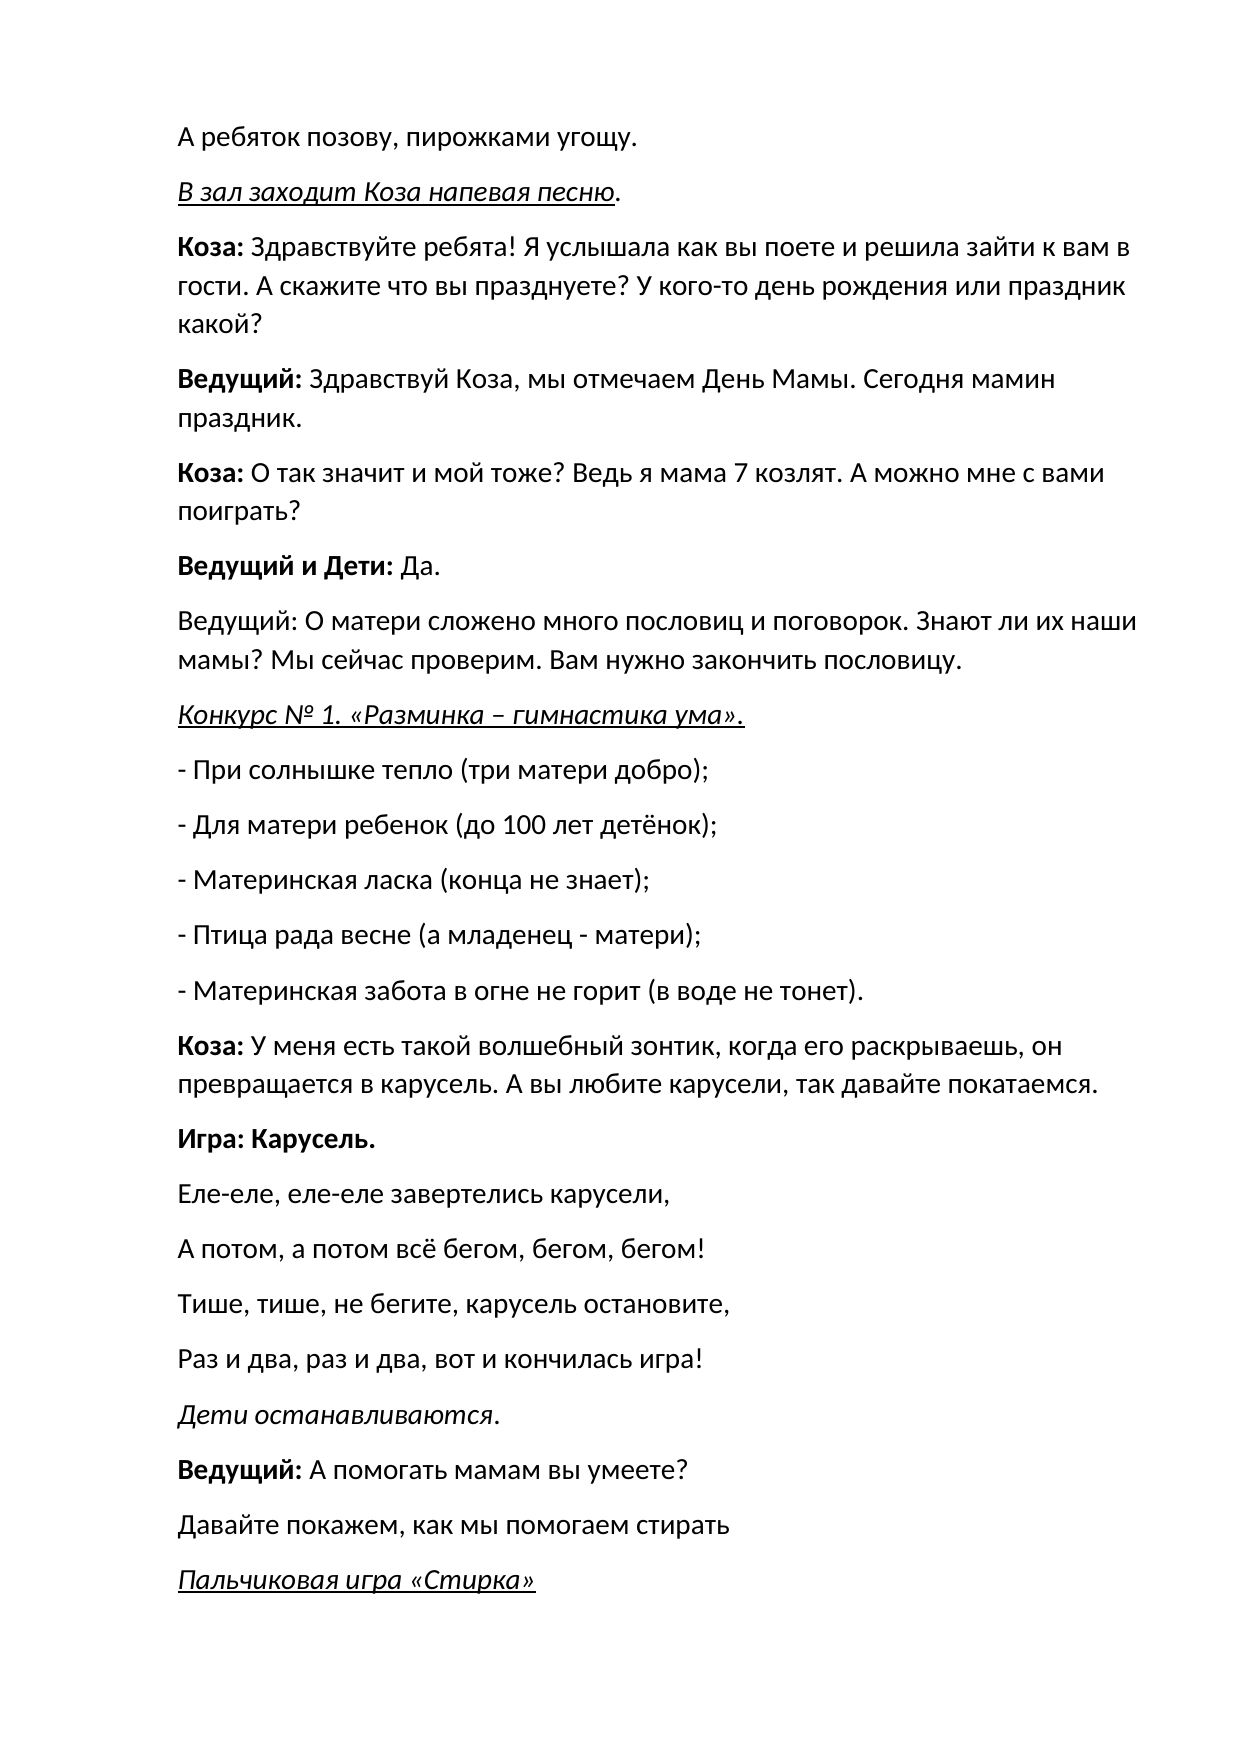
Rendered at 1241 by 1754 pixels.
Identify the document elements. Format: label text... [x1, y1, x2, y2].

text - При солнышке тепло (три матери добро); [177, 751, 1152, 787]
text - Птица рада весне (а младенец - матери); [177, 916, 1152, 952]
text - Для матери ребенок (до 100 лет детёнок); [177, 806, 1152, 842]
text Игра: Карусель. [177, 1120, 1152, 1156]
text Коза: Здравствуйте ребята! Я услышала как вы поете и решила зайти к вам в гости. А скажите что вы празднуете? У кого-то день рождения или праздник какой? [177, 228, 1152, 341]
text Давайте покажем, как мы помогаем стирать [177, 1506, 1152, 1542]
text Раз и два, раз и два, вот и кончилась игра! [177, 1341, 1152, 1376]
text - Материнская ласка (конца не знает); [177, 861, 1152, 897]
text Пальчиковая игра «Стирка» [177, 1561, 1152, 1597]
text В зал заходит Коза напевая песню. [177, 173, 1152, 209]
text Еле-еле, еле-еле завертелись карусели, [177, 1175, 1152, 1211]
text А ребяток позову, пирожками угощу. [177, 118, 1152, 154]
text Ведущий: Здравствуй Коза, мы отмечаем День Мамы. Сегодня мамин праздник. [177, 360, 1152, 434]
text А потом, а потом всё бегом, бегом, бегом! [177, 1230, 1152, 1266]
text - Материнская забота в огне не горит (в воде не тонет). [177, 972, 1152, 1007]
text Ведущий: А помогать мамам вы умеете? [177, 1451, 1152, 1486]
text Тише, тише, не бегите, карусель остановите, [177, 1286, 1152, 1321]
text Конкурс № 1. «Разминка – гимнастика ума». [177, 696, 1152, 732]
text Коза: О так значит и мой тоже? Ведь я мама 7 козлят. А можно мне с вами поиграть? [177, 454, 1152, 528]
text Коза: У меня есть такой волшебный зонтик, когда его раскрываешь, он превращается в карусель. А вы любите карусели, так давайте покатаемся. [177, 1027, 1152, 1101]
text Ведущий: О матери сложено много пословиц и поговорок. Знают ли их наши мамы? Мы сейчас проверим. Вам нужно закончить пословицу. [177, 602, 1152, 677]
text Ведущий и Дети: Да. [177, 547, 1152, 583]
text Дети останавливаются. [177, 1396, 1152, 1431]
